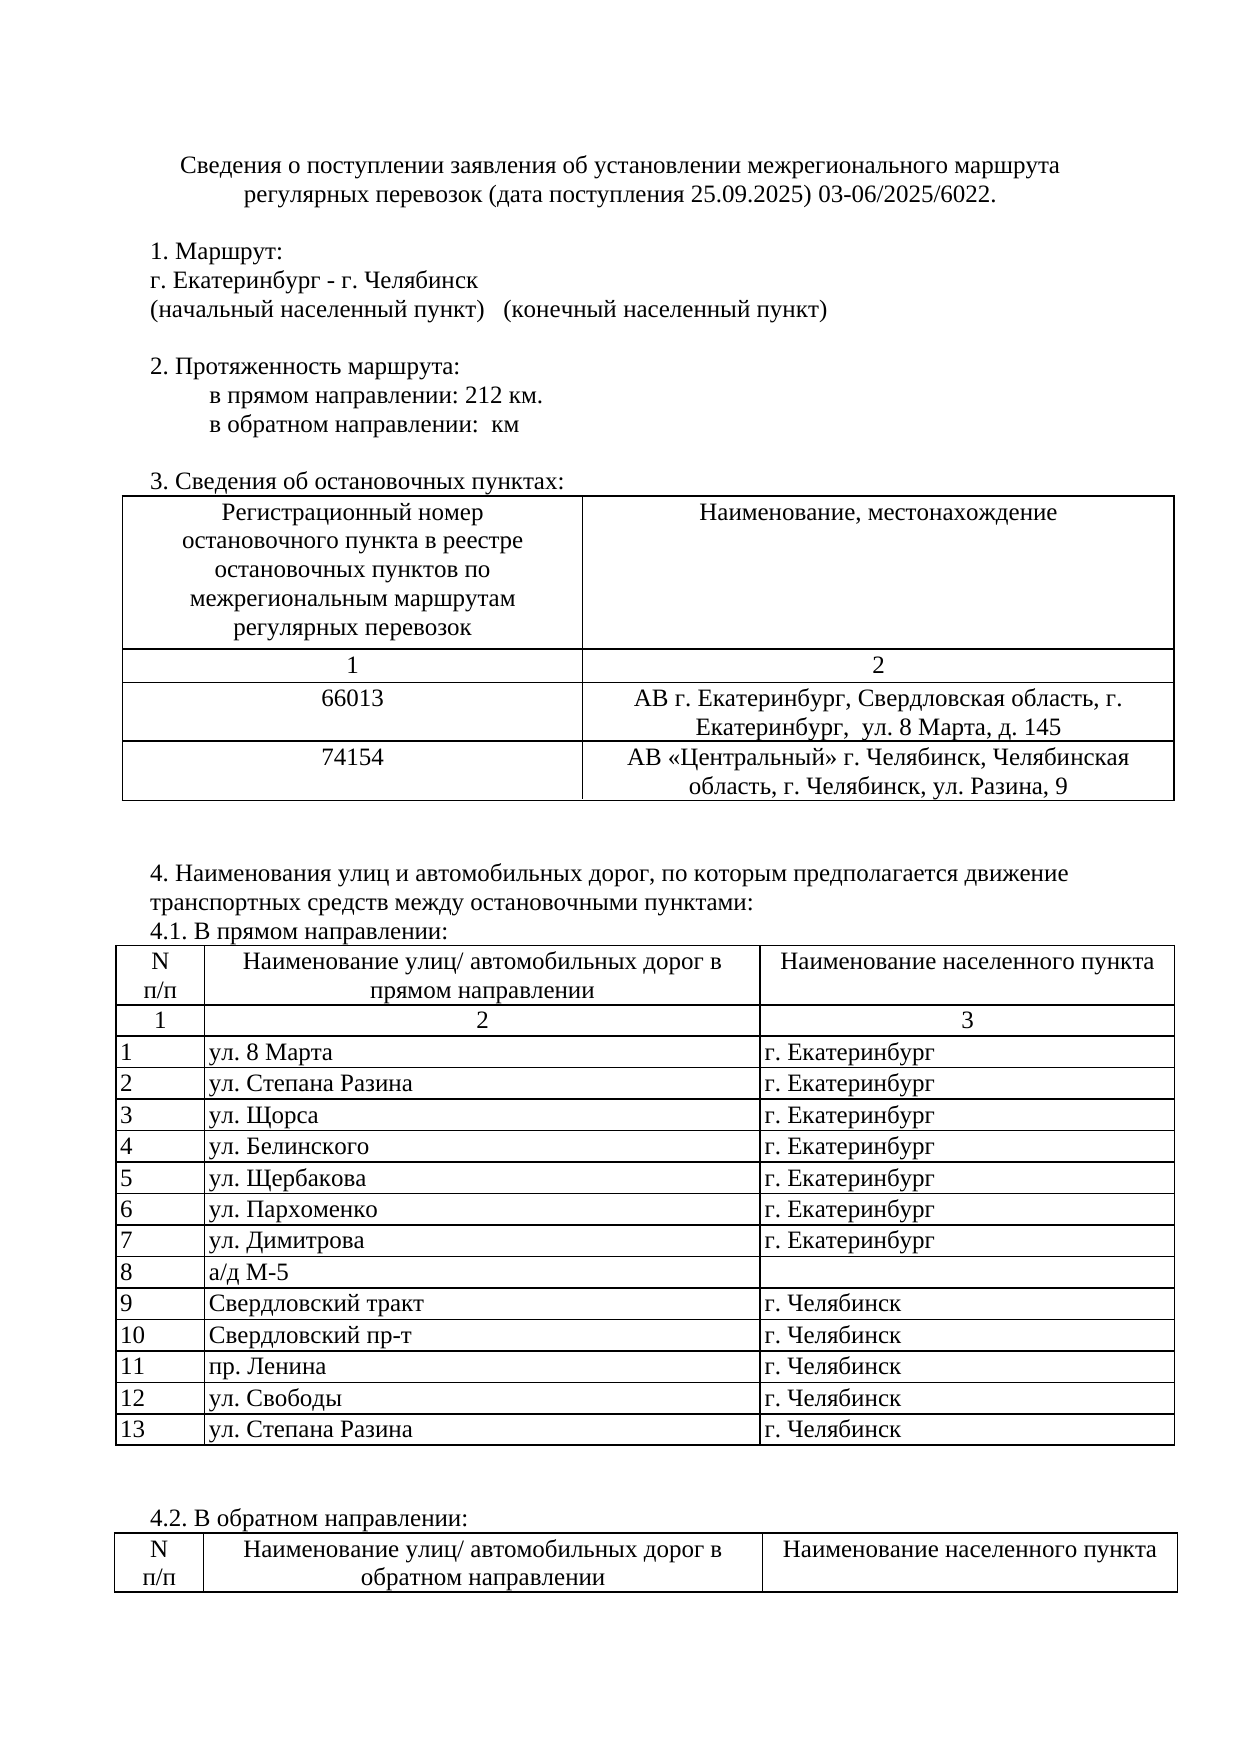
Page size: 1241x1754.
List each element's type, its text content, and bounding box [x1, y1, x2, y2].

table_cell 1 [117, 1006, 204, 1035]
table_cell 2 [205, 1006, 759, 1035]
table_cell 3 [117, 1100, 204, 1130]
table_cell 2 [583, 650, 1173, 681]
table_header Наименование, местонахождение [583, 497, 1173, 648]
table_header Регистрационный номер остановочного пункта в реестре остановочных пунктов по межрегиональным маршрутам регулярных перевозок [123, 497, 582, 648]
table_cell 12 [117, 1383, 204, 1413]
table_cell 2 [117, 1068, 204, 1098]
text 1. Маршрут: [150, 236, 1090, 265]
table_cell г. Челябинск [761, 1352, 1174, 1381]
table_cell 8 [117, 1257, 204, 1287]
table_cell [761, 1257, 1174, 1287]
table_cell ул. Степана Разина [205, 1415, 759, 1444]
table_cell г. Екатеринбург [761, 1100, 1174, 1130]
table_cell г. Екатеринбург [761, 1131, 1174, 1161]
text 4.1. В прямом направлении: [150, 916, 1090, 945]
text Сведения о поступлении заявления об установлении межрегионального маршрута регулярных перевозок (дата поступления 25.09.2025) 03-06/2025/6022. [150, 150, 1090, 207]
text 2. Протяженность маршрута: [150, 351, 1090, 380]
table_cell ул. Степана Разина [205, 1068, 759, 1098]
text 4.2. В обратном направлении: [150, 1503, 1090, 1532]
table_cell г. Екатеринбург [761, 1163, 1174, 1193]
table_cell 7 [117, 1226, 204, 1256]
text г. Екатеринбург - г. Челябинск [150, 265, 1090, 294]
text в прямом направлении: 212 км. [150, 380, 1090, 409]
table_cell ул. Димитрова [205, 1226, 759, 1256]
table_cell а/д М-5 [205, 1257, 759, 1287]
table_cell ул. 8 Марта [205, 1037, 759, 1067]
table_cell Свердловский пр-т [205, 1320, 759, 1350]
table_cell 10 [117, 1320, 204, 1350]
table_cell 1 [117, 1037, 204, 1067]
table_cell 11 [117, 1352, 204, 1381]
table_cell г. Челябинск [761, 1415, 1174, 1444]
text (начальный населенный пункт) (конечный населенный пункт) [150, 294, 1090, 322]
table_cell 74154 [123, 742, 582, 799]
text 4. Наименования улиц и автомобильных дорог, по которым предполагается движение транспортных средств между остановочными пунктами: [150, 858, 1090, 916]
table_cell Свердловский тракт [205, 1289, 759, 1318]
table_header N п/п [117, 946, 204, 1004]
table_cell 5 [117, 1163, 204, 1193]
table_cell ул. Щербакова [205, 1163, 759, 1193]
table_cell пр. Ленина [205, 1352, 759, 1381]
table_cell г. Челябинск [761, 1383, 1174, 1413]
table_cell ул. Щорса [205, 1100, 759, 1130]
table_cell г. Екатеринбург [761, 1068, 1174, 1098]
table_header Наименование улиц/ автомобильных дорог в прямом направлении [205, 946, 759, 1004]
table_cell ул. Пархоменко [205, 1194, 759, 1224]
table_cell 1 [123, 650, 582, 681]
text в обратном направлении: км [150, 409, 1090, 437]
table_cell г. Екатеринбург [761, 1194, 1174, 1224]
table_cell г. Екатеринбург [761, 1226, 1174, 1256]
table_cell ул. Белинского [205, 1131, 759, 1161]
table_cell г. Челябинск [761, 1289, 1174, 1318]
table_cell 9 [117, 1289, 204, 1318]
table_cell 3 [761, 1006, 1174, 1035]
text 3. Сведения об остановочных пунктах: [150, 466, 1090, 495]
table_header Наименование населенного пункта [763, 1534, 1177, 1591]
table_header Наименование населенного пункта [761, 946, 1174, 1004]
table_cell г. Челябинск [761, 1320, 1174, 1350]
table_cell 6 [117, 1194, 204, 1224]
table_cell 13 [117, 1415, 204, 1444]
table_cell 4 [117, 1131, 204, 1161]
table_cell г. Екатеринбург [761, 1037, 1174, 1067]
table_header Наименование улиц/ автомобильных дорог в обратном направлении [204, 1534, 762, 1591]
table_cell 66013 [123, 683, 582, 740]
table_cell ул. Свободы [205, 1383, 759, 1413]
table_header N п/п [115, 1534, 203, 1591]
table_cell АВ «Центральный» г. Челябинск, Челябинская область, г. Челябинск, ул. Разина, 9 [583, 742, 1173, 799]
table_cell АВ г. Екатеринбург, Свердловская область, г. Екатеринбург, ул. 8 Марта, д. 145 [583, 683, 1173, 740]
